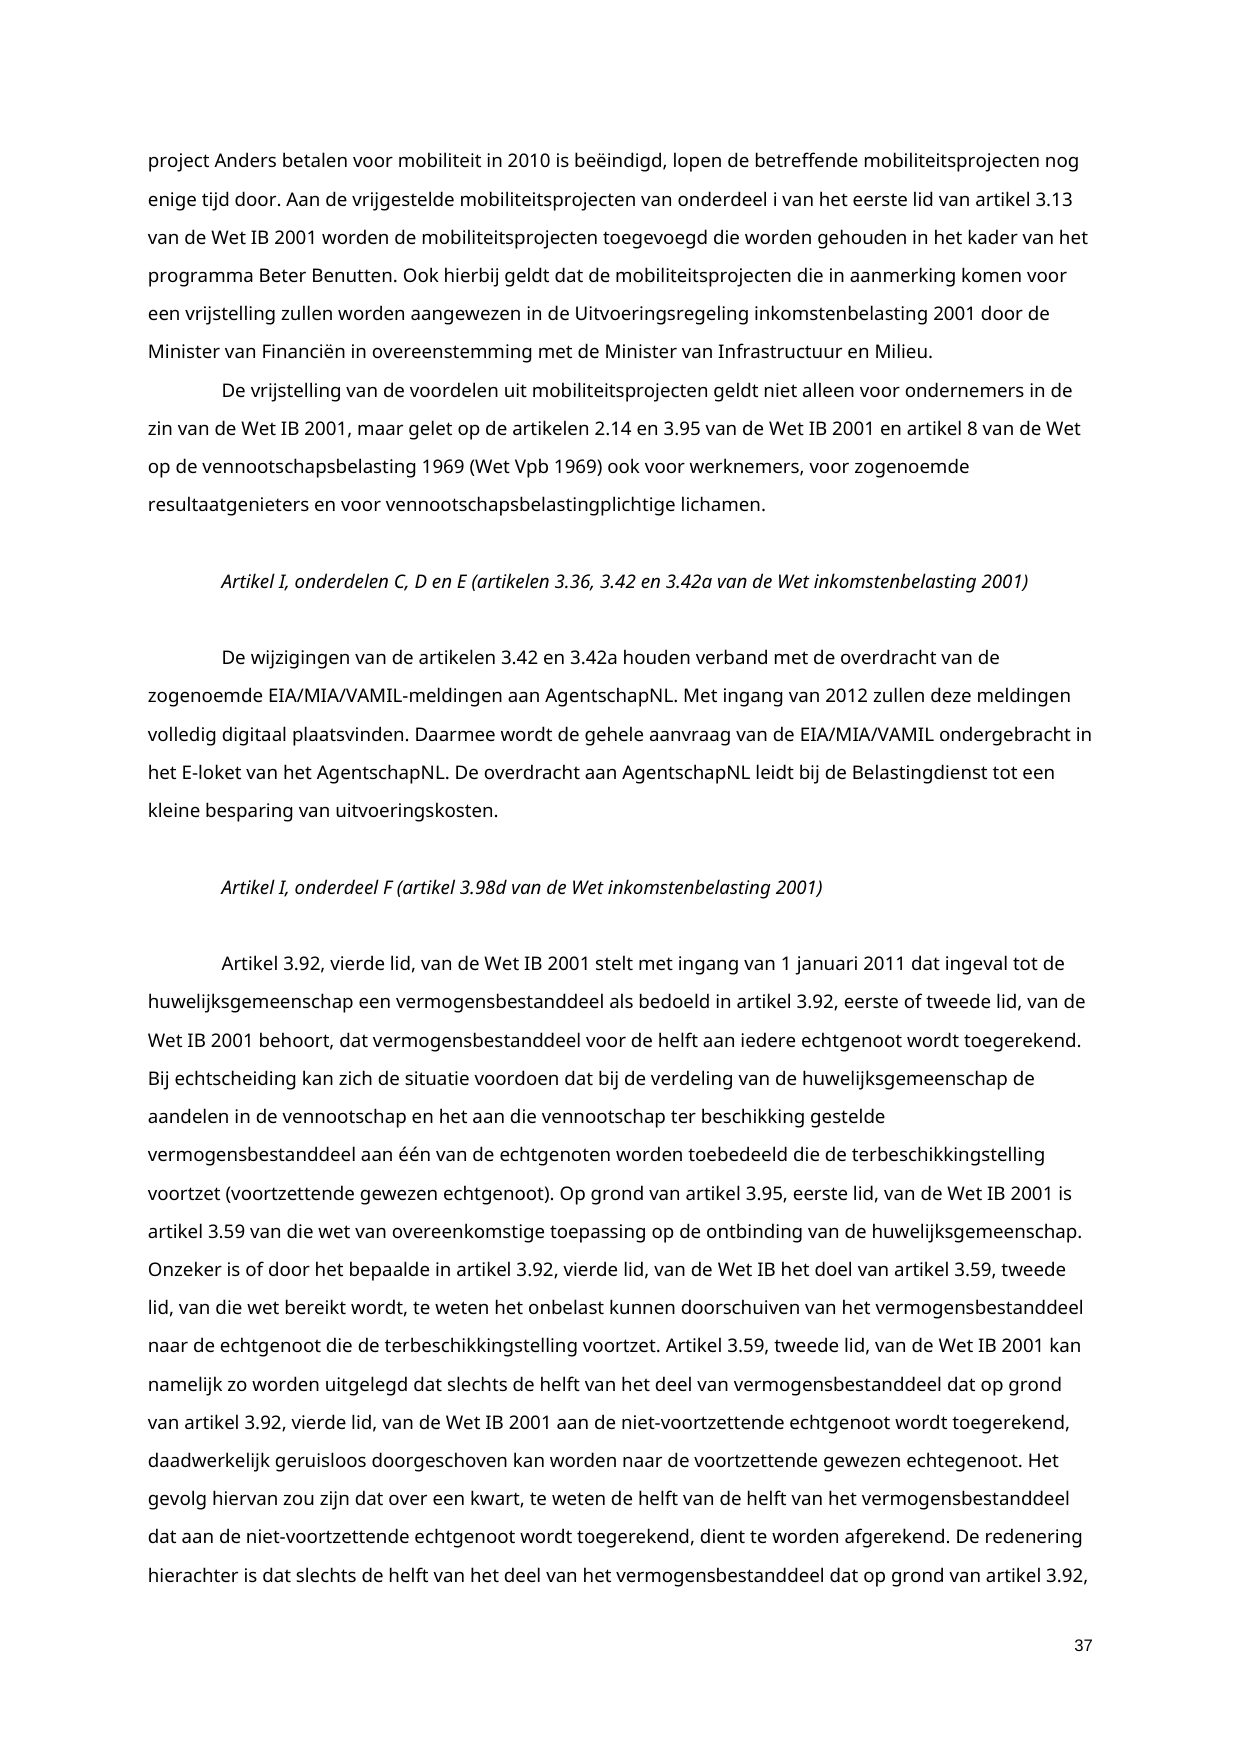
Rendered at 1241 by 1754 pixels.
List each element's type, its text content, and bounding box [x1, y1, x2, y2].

text De vrijstelling van de voordelen uit mobiliteitsprojecten geldt niet alleen voor ondernemers in de zin van de Wet IB 2001, maar gelet op de artikelen 2.14 en 3.95 van de Wet IB 2001 en artikel 8 van de Wet op de vennootschapsbelasting 1969 (Wet Vpb 1969) ook voor werknemers, voor zogenoemde resultaatgenieters en voor vennootschapsbelastingplichtige lichamen. [148, 377, 1093, 517]
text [148, 950, 1093, 1588]
text De wijzigingen van de artikelen 3.42 en 3.42a houden verband met de overdracht van de zogenoemde EIA/MIA/VAMIL-meldingen aan AgentschapNL. Met ingang van 2012 zullen deze meldingen volledig digitaal plaatsvinden. Daarmee wordt de gehele aanvraag van de EIA/MIA/VAMIL ondergebracht in het E-loket van het AgentschapNL. De overdracht aan AgentschapNL leidt bij de Belastingdienst tot een kleine besparing van uitvoeringskosten. [148, 644, 1093, 823]
text Artikel I, onderdelen C, D en E (artikelen 3.36, 3.42 en 3.42a van de Wet inkomstenbelasting 2001) [148, 568, 1093, 594]
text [148, 148, 1093, 364]
text Artikel I, onderdeel F (artikel 3.98d van de Wet inkomstenbelasting 2001) [148, 874, 1093, 899]
